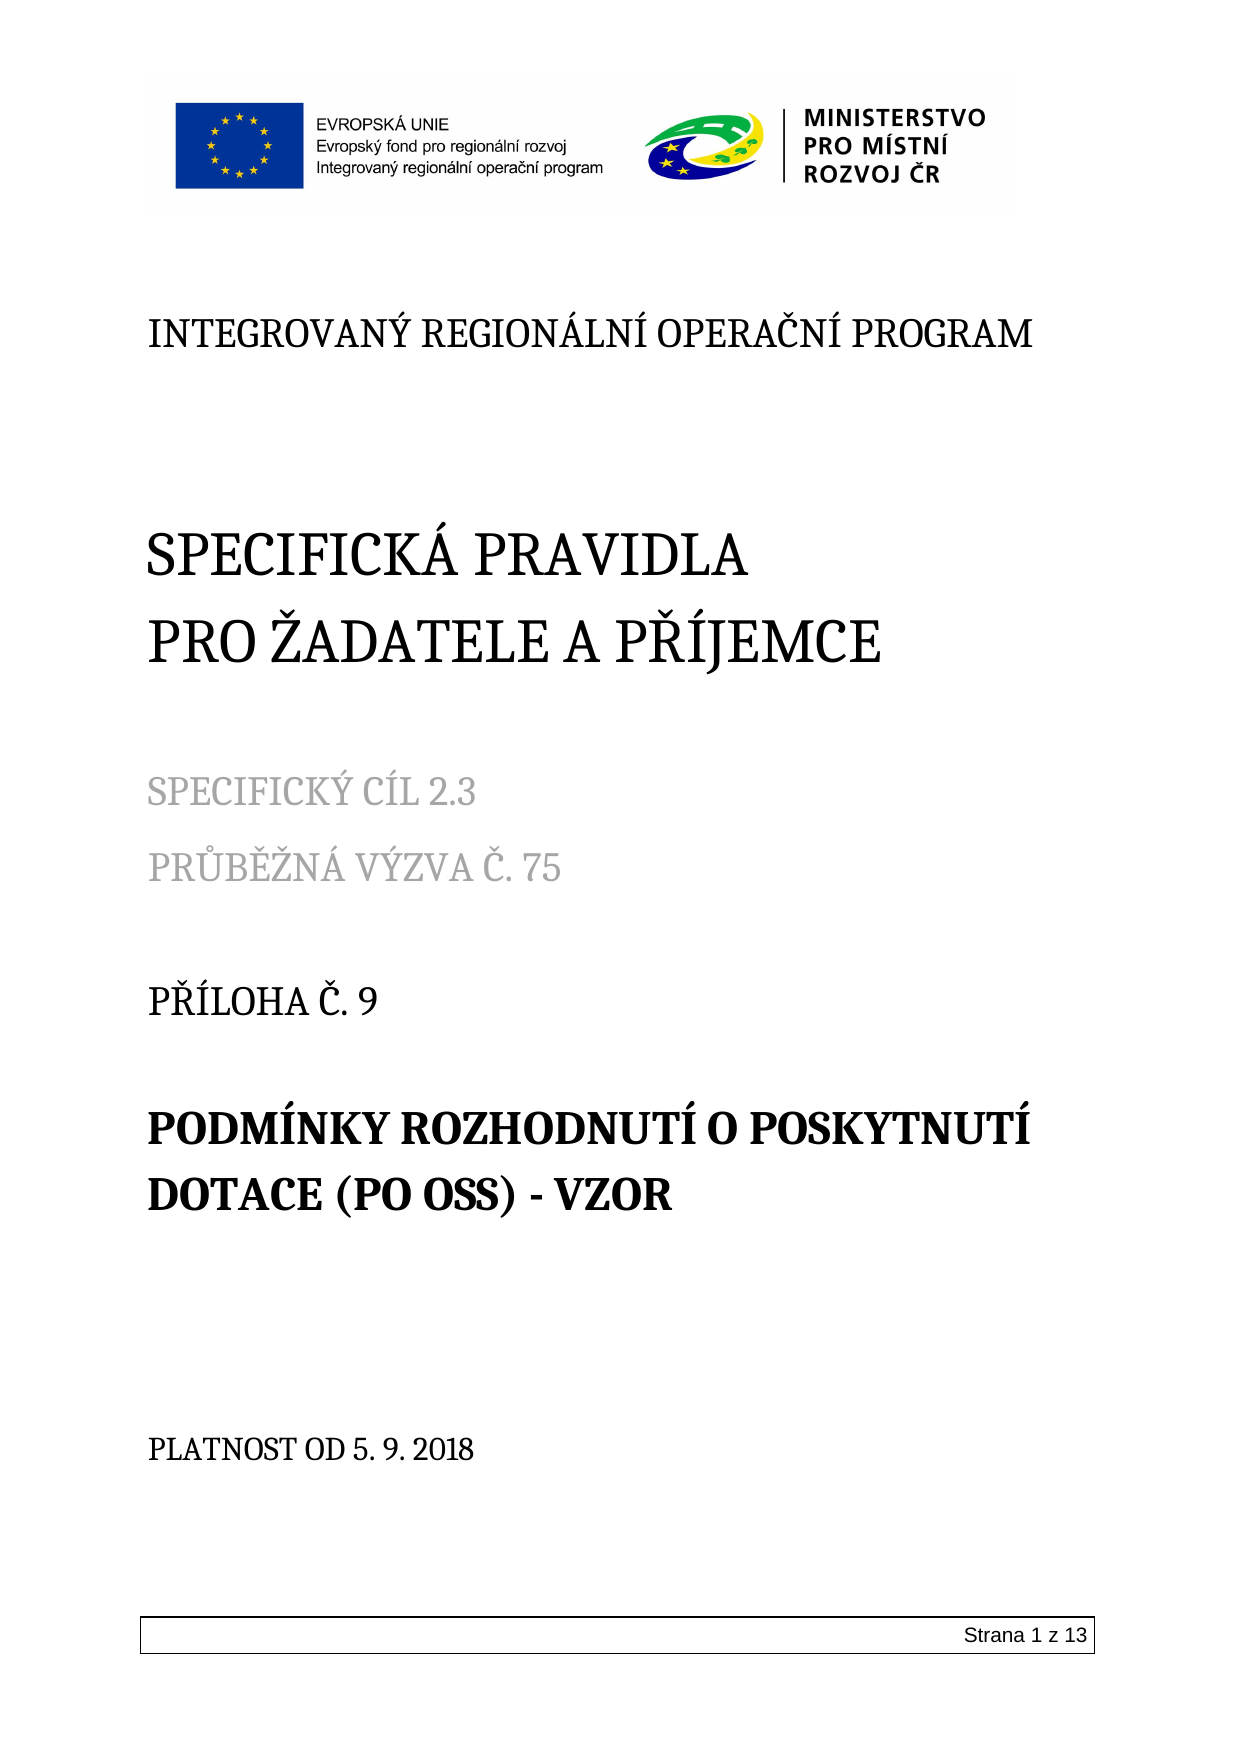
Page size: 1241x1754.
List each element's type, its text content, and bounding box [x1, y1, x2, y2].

text INTEGROVANÝ REGIONÁLNÍ OPERAČNÍ PROGRAM [148, 310, 1092, 358]
text Podmínky Rozhodnutí o poskytnutí dotace (PO oss) - vzor [148, 1101, 1092, 1222]
text průběžná výzva č. 75 [148, 844, 1092, 892]
text SPECIFICKÝ CÍL 2.3 [148, 768, 1092, 816]
text SPECIFICKÁ PRAVIDLA [148, 519, 1092, 591]
text pLATNOST OD 5. 9. 2018 [148, 1431, 1092, 1469]
text PRO ŽADATELE A PŘÍJEMCE [148, 606, 1092, 678]
picture [147, 73, 1013, 217]
text PŘÍLOHA Č. 9 [148, 977, 1092, 1025]
